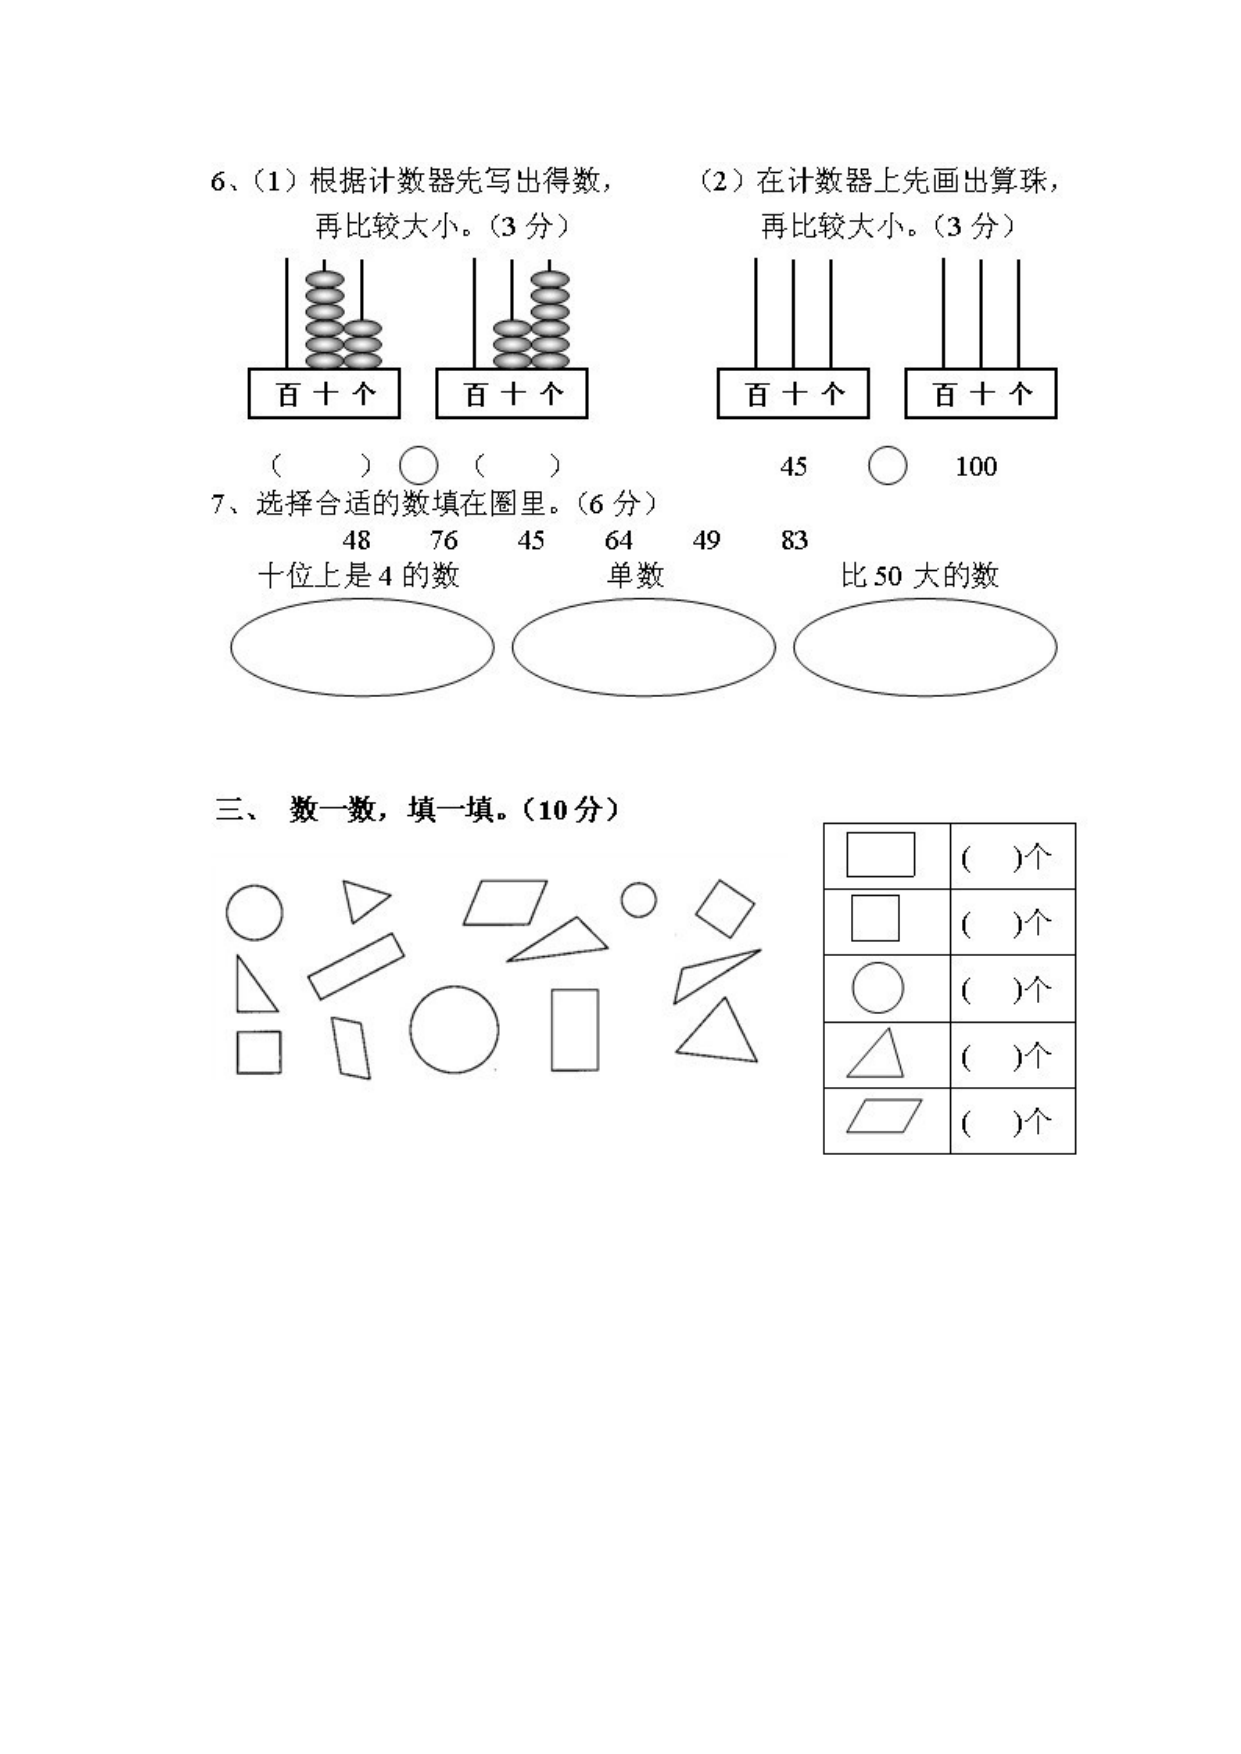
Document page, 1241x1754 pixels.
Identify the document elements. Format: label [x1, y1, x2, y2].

picture [187, 162, 1108, 722]
picture [187, 779, 1108, 1180]
